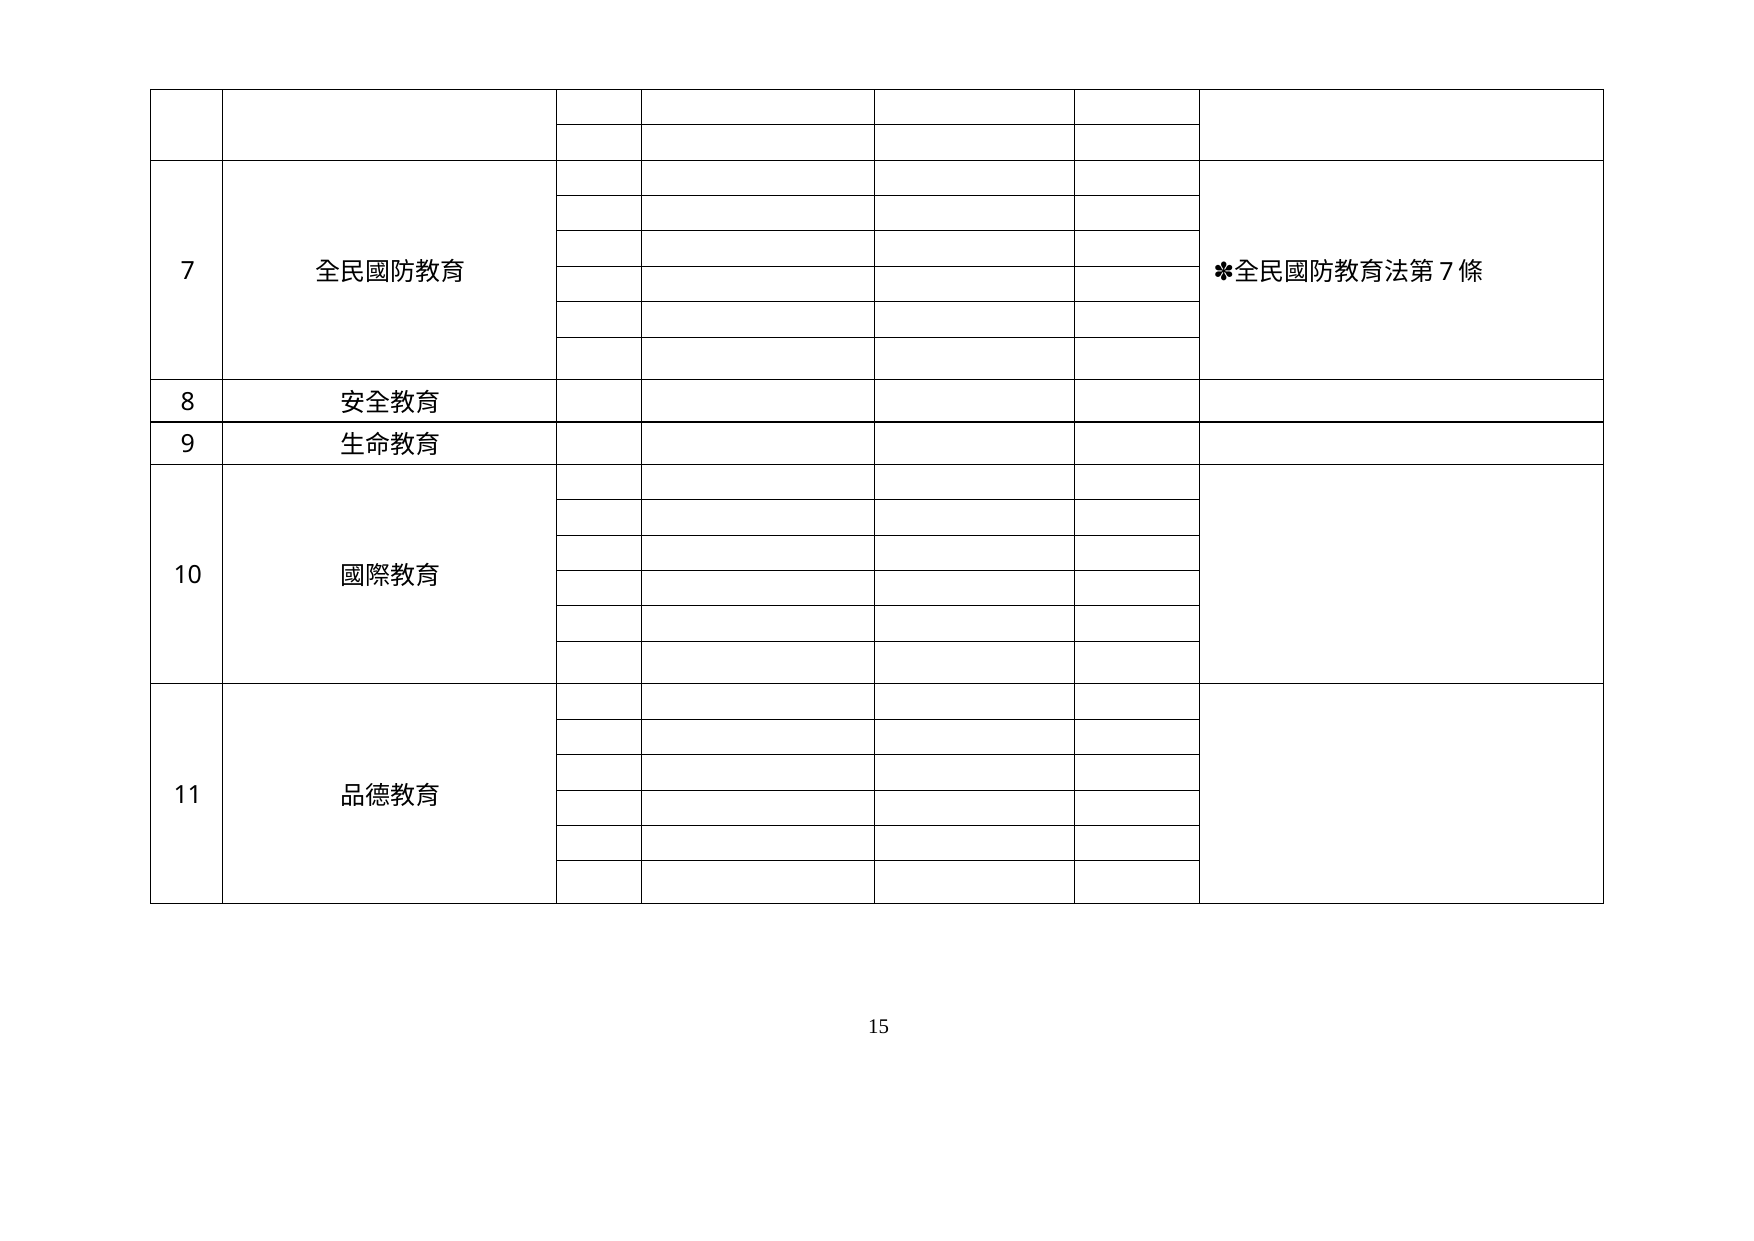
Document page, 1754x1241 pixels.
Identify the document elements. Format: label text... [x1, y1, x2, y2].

table_cell [642, 642, 874, 683]
table_cell [875, 720, 1074, 754]
table_cell 安全教育 [223, 380, 556, 421]
table_cell [557, 606, 641, 641]
table_cell [557, 720, 641, 754]
table_cell [875, 755, 1074, 789]
table_cell [557, 90, 641, 124]
table_cell [557, 826, 641, 860]
table_cell [1200, 380, 1603, 421]
table_cell [875, 642, 1074, 683]
table_cell [875, 536, 1074, 570]
table_cell [642, 196, 874, 230]
table_cell [1075, 571, 1199, 605]
table_cell [642, 606, 874, 641]
table_cell [557, 465, 641, 499]
table_cell [1075, 826, 1199, 860]
table_cell [557, 684, 641, 719]
table_cell ✽全民國防教育法第7條 [1200, 161, 1603, 379]
table_cell [642, 267, 874, 301]
table_cell [642, 231, 874, 266]
table_cell [557, 642, 641, 683]
table_cell [1075, 423, 1199, 464]
table_cell [1075, 500, 1199, 534]
table_cell [875, 465, 1074, 499]
table_cell [875, 684, 1074, 719]
table_cell [875, 861, 1074, 903]
table_cell [875, 571, 1074, 605]
table_cell [557, 196, 641, 230]
table_cell [875, 125, 1074, 159]
table_cell [557, 302, 641, 337]
table_cell 11 [151, 684, 222, 903]
table_cell [642, 571, 874, 605]
table_cell [1075, 465, 1199, 499]
table_cell [875, 90, 1074, 124]
table_cell [557, 231, 641, 266]
table_cell [1075, 125, 1199, 159]
table_cell [557, 791, 641, 825]
table_cell [875, 338, 1074, 379]
table_cell [875, 500, 1074, 534]
table_cell [1075, 755, 1199, 789]
table_cell [1075, 90, 1199, 124]
table_cell [1075, 791, 1199, 825]
table_cell [642, 423, 874, 464]
table_cell [557, 125, 641, 159]
table_cell 9 [151, 423, 222, 464]
table_cell [642, 755, 874, 789]
table_cell [642, 791, 874, 825]
table_cell [642, 338, 874, 379]
table_cell [875, 196, 1074, 230]
table_cell 8 [151, 380, 222, 421]
table_cell [642, 465, 874, 499]
table_cell [642, 720, 874, 754]
table_cell [1075, 196, 1199, 230]
table_cell [557, 755, 641, 789]
table_cell [642, 826, 874, 860]
table_cell [875, 380, 1074, 421]
table_cell [1200, 684, 1603, 903]
table_cell [1075, 161, 1199, 195]
table_cell [1075, 642, 1199, 683]
table_cell [557, 338, 641, 379]
table_cell [875, 161, 1074, 195]
table_cell [1075, 231, 1199, 266]
table_cell [557, 380, 641, 421]
table_cell [1075, 536, 1199, 570]
table_cell [557, 267, 641, 301]
table_cell [557, 161, 641, 195]
table_cell 品德教育 [223, 684, 556, 903]
table_cell [875, 606, 1074, 641]
table_cell [1075, 606, 1199, 641]
table_cell 7 [151, 161, 222, 379]
table_cell [642, 536, 874, 570]
table_cell [1075, 380, 1199, 421]
table_cell [642, 684, 874, 719]
table_cell [642, 161, 874, 195]
table_cell [642, 125, 874, 159]
table_cell [1075, 338, 1199, 379]
table_cell [875, 423, 1074, 464]
table_cell [557, 571, 641, 605]
table_cell [642, 380, 874, 421]
table_cell 10 [151, 465, 222, 683]
table_cell [557, 861, 641, 903]
table_cell 國際教育 [223, 465, 556, 683]
table_cell 全民國防教育 [223, 161, 556, 379]
table_cell [1075, 302, 1199, 337]
table_cell [875, 231, 1074, 266]
table_cell [1200, 423, 1603, 464]
table_cell [557, 423, 641, 464]
table_cell [1200, 465, 1603, 683]
table_cell [642, 861, 874, 903]
table_cell 生命教育 [223, 423, 556, 464]
table_cell [875, 791, 1074, 825]
table_cell [642, 302, 874, 337]
table_cell [557, 500, 641, 534]
table_cell [875, 826, 1074, 860]
table_cell [1075, 861, 1199, 903]
table_cell [875, 302, 1074, 337]
table_cell [642, 90, 874, 124]
table_cell [557, 536, 641, 570]
table_cell [1075, 684, 1199, 719]
table_cell [1075, 267, 1199, 301]
table_cell [875, 267, 1074, 301]
table_cell [642, 500, 874, 534]
table_cell [1075, 720, 1199, 754]
